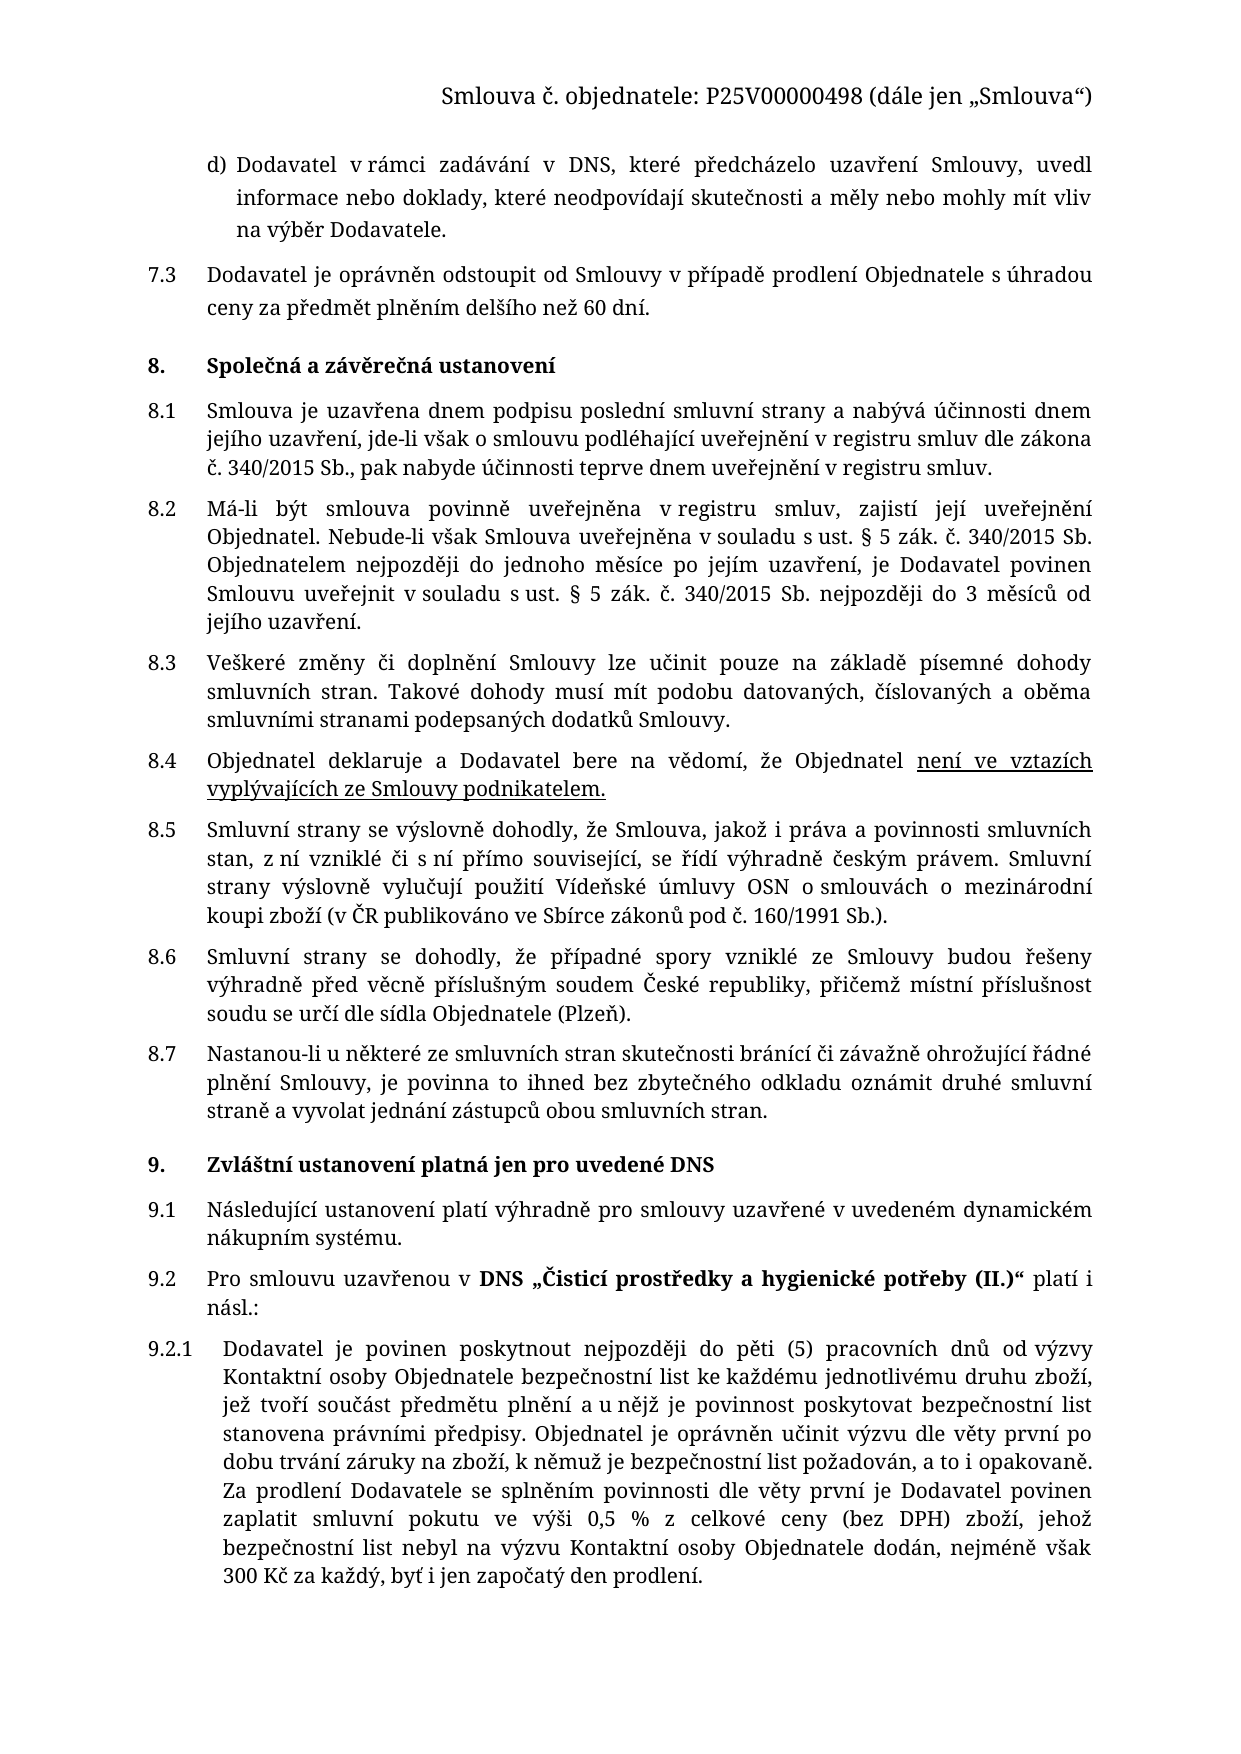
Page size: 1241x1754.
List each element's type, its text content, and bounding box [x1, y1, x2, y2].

list Pro smlouvu uzavřenou v DNS „Čisticí prostředky a hygienické potřeby (II.)“ platí i násl.: [148, 1264, 1093, 1321]
list Nastanou-li u některé ze smluvních stran skutečnosti bránící či závažně ohrožující řádné plnění Smlouvy, je povinna to ihned bez zbytečného odkladu oznámit druhé smluvní straně a vyvolat jednání zástupců obou smluvních stran. [148, 1039, 1093, 1125]
list Má-li být smlouva povinně uveřejněna v registru smluv, zajistí její uveřejnění Objednatel. Nebude-li však Smlouva uveřejněna v souladu s ust. § 5 zák. č. 340/2015 Sb. Objednatelem nejpozději do jednoho měsíce po jejím uzavření, je Dodavatel povinen Smlouvu uveřejnit v souladu s ust. § 5 zák. č. 340/2015 Sb. nejpozději do 3 měsíců od jejího uzavření. [148, 494, 1093, 636]
list Veškeré změny či doplnění Smlouvy lze učinit pouze na základě písemné dohody smluvních stran. Takové dohody musí mít podobu datovaných, číslovaných a oběma smluvními stranami podepsaných dodatků Smlouvy. [148, 648, 1093, 734]
list Dodavatel je povinen poskytnout nejpozději do pěti (5) pracovních dnů od výzvy Kontaktní osoby Objednatele bezpečnostní list ke každému jednotlivému druhu zboží, jež tvoří součást předmětu plnění a u nějž je povinnost poskytovat bezpečnostní list stanovena právními předpisy. Objednatel je oprávněn učinit výzvu dle věty první po dobu trvání záruky na zboží, k němuž je bezpečnostní list požadován, a to i opakovaně. Za prodlení Dodavatele se splněním povinnosti dle věty první je Dodavatel povinen zaplatit smluvní pokutu ve výši 0,5 % z celkové ceny (bez DPH) zboží, jehož bezpečnostní list nebyl na výzvu Kontaktní osoby Objednatele dodán, nejméně však 300 Kč za každý, byť i jen započatý den prodlení. [148, 1334, 1093, 1590]
list Smlouva je uzavřena dnem podpisu poslední smluvní strany a nabývá účinnosti dnem jejího uzavření, jde-li však o smlouvu podléhající uveřejnění v registru smluv dle zákona č. 340/2015 Sb., pak nabyde účinnosti teprve dnem uveřejnění v registru smluv. [148, 396, 1093, 481]
list Smluvní strany se dohodly, že případné spory vzniklé ze Smlouvy budou řešeny výhradně před věcně příslušným soudem České republiky, přičemž místní příslušnost soudu se určí dle sídla Objednatele (Plzeň). [148, 942, 1093, 1027]
list Dodavatel v rámci zadávání v DNS, které předcházelo uzavření Smlouvy, uvedl informace nebo doklady, které neodpovídají skutečnosti a měly nebo mohly mít vliv na výběr Dodavatele. [207, 150, 1093, 244]
list Smluvní strany se výslovně dohodly, že Smlouva, jakož i práva a povinnosti smluvních stan, z ní vzniklé či s ní přímo související, se řídí výhradně českým právem. Smluvní strany výslovně vylučují použití Vídeňské úmluvy OSN o smlouvách o mezinárodní koupi zboží (v ČR publikováno ve Sbírce zákonů pod č. 160/1991 Sb.). [148, 816, 1093, 929]
list Následující ustanovení platí výhradně pro smlouvy uzavřené v uvedeném dynamickém nákupním systému. [148, 1195, 1093, 1252]
list Objednatel deklaruje a Dodavatel bere na vědomí, že Objednatel není ve vztazích vyplývajících ze Smlouvy podnikatelem. [148, 746, 1093, 803]
list Dodavatel je oprávněn odstoupit od Smlouvy v případě prodlení Objednatele s úhradou ceny za předmět plněním delšího než 60 dní. [148, 261, 1093, 322]
list Zvláštní ustanovení platná jen pro uvedené DNS [148, 1150, 1093, 1178]
list Společná a závěrečná ustanovení [148, 351, 1093, 379]
